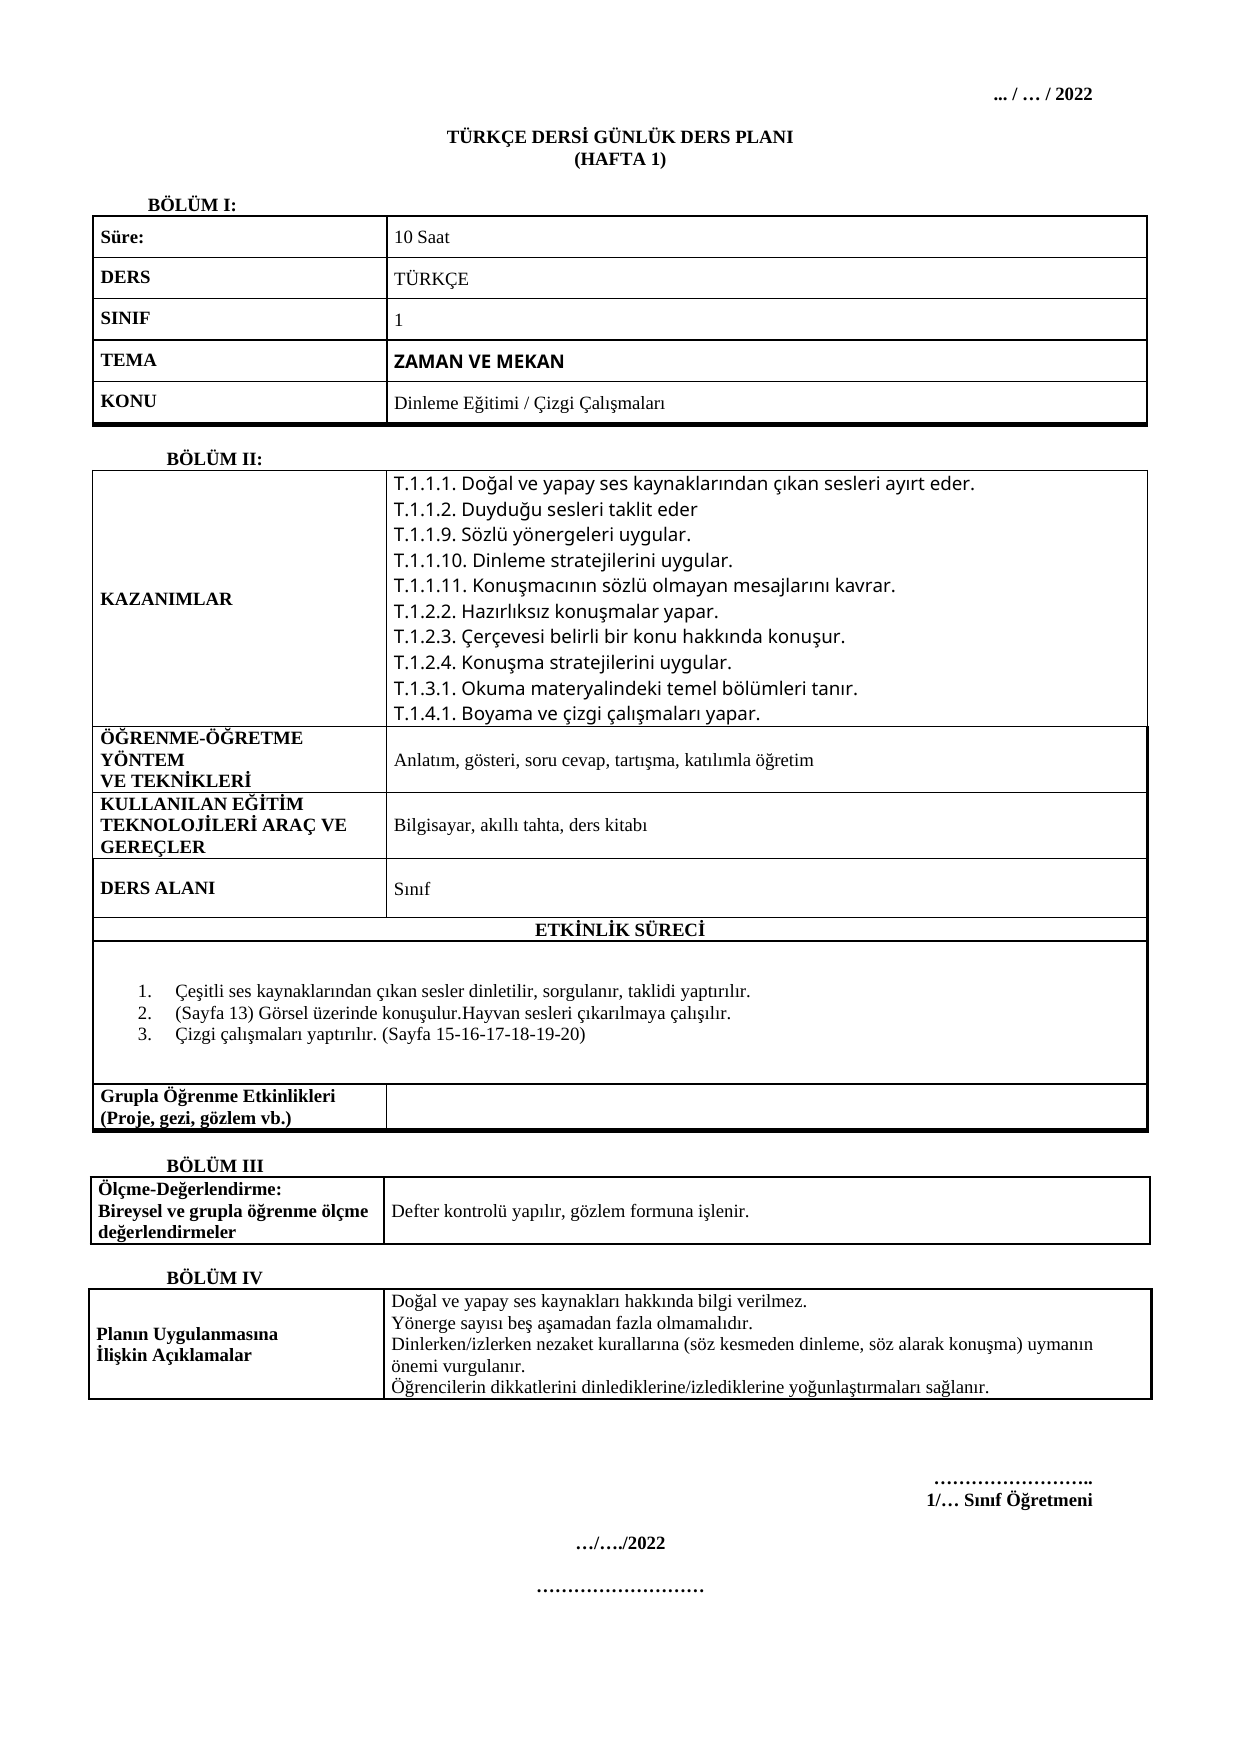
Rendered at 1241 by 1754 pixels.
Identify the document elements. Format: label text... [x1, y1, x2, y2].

table_header 10 Saat [388, 217, 1146, 256]
table_cell Bilgisayar, akıllı tahta, ders kitabı [387, 793, 1146, 857]
table_cell ZAMAN VE MEKAN [388, 341, 1146, 381]
table_header Süre: [94, 217, 386, 256]
text …/…./2022 [148, 1532, 1093, 1553]
subtitle BÖLÜM IV [148, 1267, 1093, 1288]
table_header Doğal ve yapay ses kaynakları hakkında bilgi verilmez. Yönerge sayısı beş aşamadan fazla olmamalıdır. Dinlerken/izlerken nezaket kurallarına (söz kesmeden dinleme, söz alarak konuşma) uymanın önemi vurgulanır. Öğrencilerin dikkatlerini dinlediklerine/izlediklerine yoğunlaştırmaları sağlanır. [385, 1290, 1150, 1398]
table_cell ETKİNLİK SÜRECİ [94, 918, 1146, 940]
table_cell Sınıf [387, 859, 1146, 917]
text TÜRKÇE DERSİ GÜNLÜK DERS PLANI [148, 126, 1093, 148]
text 1/… Sınıf Öğretmeni [148, 1489, 1093, 1510]
table_cell SINIF [94, 299, 386, 339]
table_cell TÜRKÇE [388, 258, 1146, 298]
table_cell TEMA [94, 341, 386, 381]
table_header KAZANIMLAR [93, 471, 386, 726]
text BÖLÜM I: [148, 193, 1093, 215]
table_cell DERS ALANI [94, 859, 386, 917]
table_header Ölçme-Değerlendirme: Bireysel ve grupla öğrenme ölçme değerlendirmeler [92, 1178, 383, 1243]
table_cell Grupla Öğrenme Etkinlikleri (Proje, gezi, gözlem vb.) [94, 1085, 386, 1128]
table_cell [387, 1085, 1146, 1128]
text …………………….. [148, 1467, 1093, 1489]
table_header Defter kontrolü yapılır, gözlem formuna işlenir. [385, 1178, 1149, 1243]
table_cell ÖĞRENME-ÖĞRETME YÖNTEM VE TEKNİKLERİ [93, 727, 386, 792]
table_header Planın Uygulanmasına İlişkin Açıklamalar [90, 1290, 383, 1398]
text BÖLÜM II: [148, 448, 1093, 470]
text (HAFTA 1) [148, 148, 1093, 169]
table_cell Çeşitli ses kaynaklarından çıkan sesler dinletilir, sorgulanır, taklidi yaptırılır. (Sayfa 13) Görsel üzerinde konuşulur.Hayvan sesleri çıkarılmaya çalışılır. Çizgi çalışmaları yaptırılır. (Sayfa 15-16-17-18-19-20) [94, 942, 1146, 1083]
text ... / … / 2022 [148, 83, 1093, 105]
table_cell 1 [388, 299, 1146, 339]
table_cell Anlatım, gösteri, soru cevap, tartışma, katılımla öğretim [387, 727, 1146, 792]
table_cell KONU [94, 382, 386, 422]
table_cell KULLANILAN EĞİTİM TEKNOLOJİLERİ ARAÇ VE GEREÇLER [93, 793, 386, 857]
table_header T.1.1.1. Doğal ve yapay ses kaynaklarından çıkan sesleri ayırt eder. T.1.1.2. Duyduğu sesleri taklit eder T.1.1.9. Sözlü yönergeleri uygular. T.1.1.10. Dinleme stratejilerini uygular. T.1.1.11. Konuşmacının sözlü olmayan mesajlarını kavrar. T.1.2.2. Hazırlıksız konuşmalar yapar. T.1.2.3. Çerçevesi belirli bir konu hakkında konuşur. T.1.2.4. Konuşma stratejilerini uygular. T.1.3.1. Okuma materyalindeki temel bölümleri tanır. T.1.4.1. Boyama ve çizgi çalışmaları yapar. [387, 471, 1147, 726]
text ……………………… [148, 1575, 1093, 1597]
table_cell Dinleme Eğitimi / Çizgi Çalışmaları [388, 382, 1146, 422]
subtitle BÖLÜM III [148, 1154, 1093, 1176]
table_cell DERS [94, 258, 386, 298]
